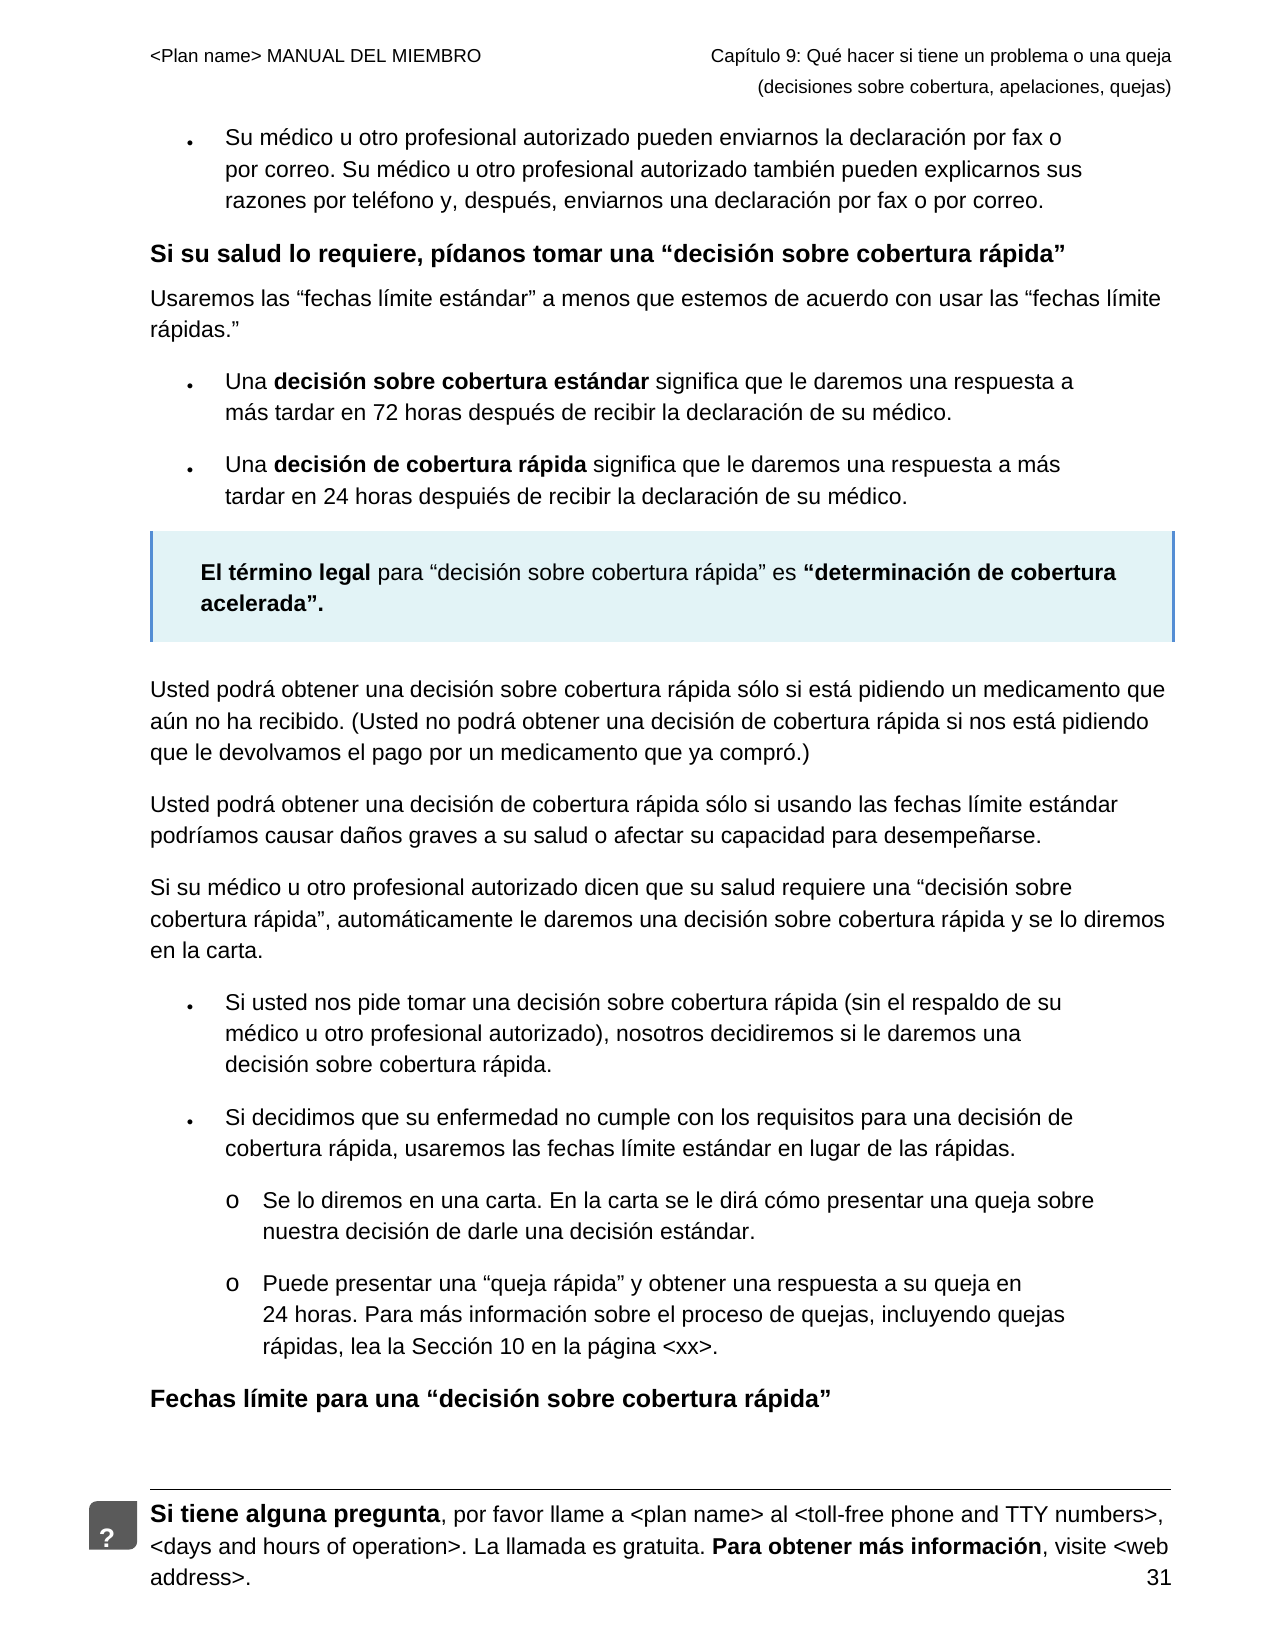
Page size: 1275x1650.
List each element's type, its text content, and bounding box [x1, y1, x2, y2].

list Puede presentar una “queja rápida” y obtener una respuesta a su queja en 24 horas. Para más información sobre el proceso de quejas, incluyendo quejas rápidas, lea la Sección 10 en la página <xx>. [225, 1267, 1096, 1360]
list Se lo diremos en una carta. En la carta se le dirá cómo presentar una queja sobre nuestra decisión de darle una decisión estándar. [225, 1183, 1096, 1246]
text Fechas límite para una “decisión sobre cobertura rápida” [150, 1381, 1096, 1414]
list Una decisión de cobertura rápida significa que le daremos una respuesta a más tardar en 24 horas despuiés de recibir la declaración de su médico. [187, 448, 1096, 510]
text Usaremos las “fechas límite estándar” a menos que estemos de acuerdo con usar las “fechas límite rápidas.” [150, 281, 1171, 344]
table_header El término legal para “decisión sobre cobertura rápida” es “determinación de cobertura acelerada”. [153, 534, 1172, 638]
list Una decisión sobre cobertura estándar significa que le daremos una respuesta a más tardar en 72 horas después de recibir la declaración de su médico. [187, 364, 1096, 427]
list Si su médico u otro profesional autorizado dicen que su salud requiere una “decisión sobre cobertura rápida”, automáticamente le daremos una decisión sobre cobertura rápida y se lo diremos en la carta. [150, 871, 1171, 964]
text Si su salud lo requiere, pídanos tomar una “decisión sobre cobertura rápida” [150, 235, 1096, 269]
list Usted podrá obtener una decisión sobre cobertura rápida sólo si está pidiendo un medicamento que aún no ha recibido. (Usted no podrá obtener una decisión de cobertura rápida si nos está pidiendo que le devolvamos el pago por un medicamento que ya compró.) [150, 673, 1171, 767]
list Su médico u otro profesional autorizado pueden enviarnos la declaración por fax o por correo. Su médico u otro profesional autorizado también pueden explicarnos sus razones por teléfono y, después, enviarnos una declaración por fax o por correo. [187, 121, 1096, 214]
list Si usted nos pide tomar una decisión sobre cobertura rápida (sin el respaldo de su médico u otro profesional autorizado), nosotros decidiremos si le daremos una decisión sobre cobertura rápida. [187, 985, 1096, 1079]
list Usted podrá obtener una decisión de cobertura rápida sólo si usando las fechas límite estándar podríamos causar daños graves a su salud o afectar su capacidad para desempeñarse. [150, 787, 1171, 850]
list Si decidimos que su enfermedad no cumple con los requisitos para una decisión de cobertura rápida, usaremos las fechas límite estándar en lugar de las rápidas. [187, 1100, 1096, 1162]
